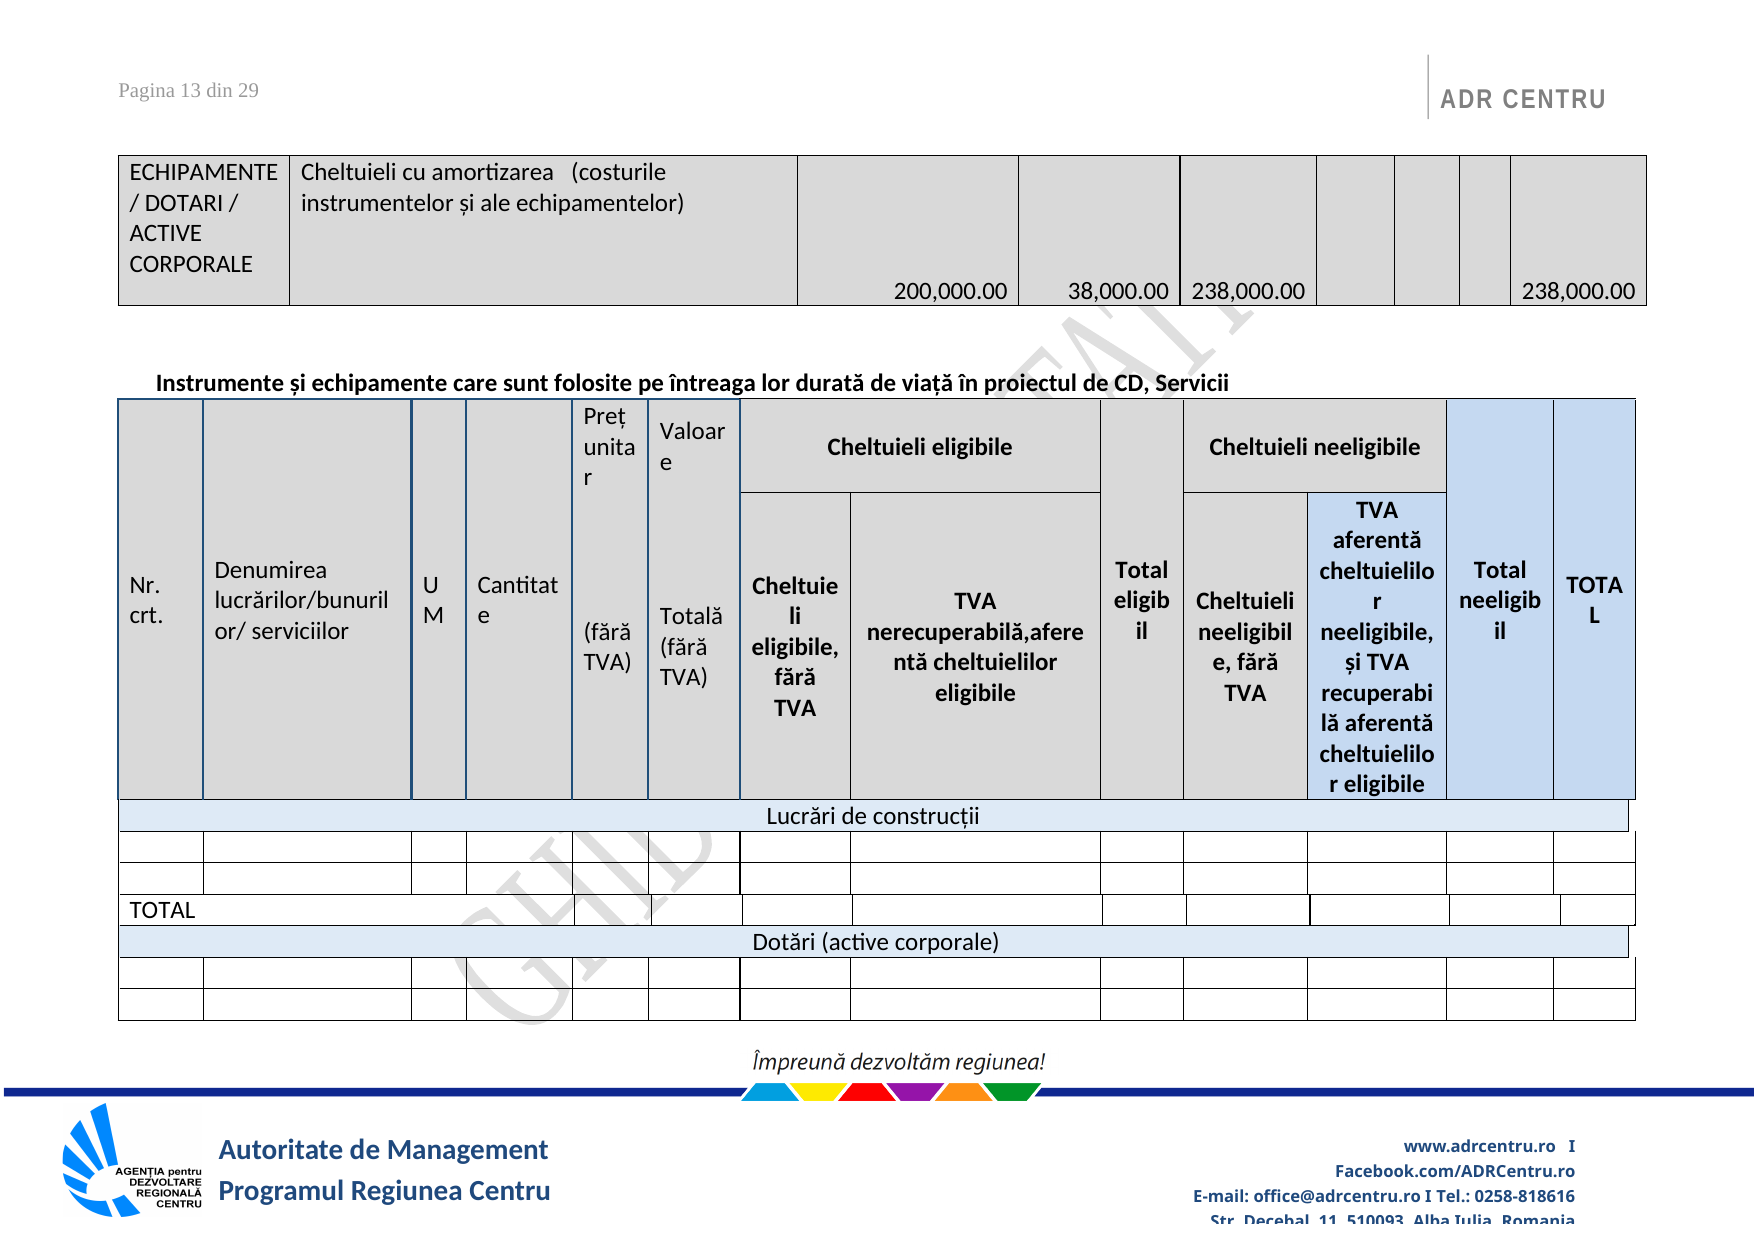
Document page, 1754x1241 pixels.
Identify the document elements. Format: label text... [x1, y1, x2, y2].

table_cell [851, 989, 1100, 1020]
table_cell [1101, 958, 1183, 988]
table_cell [119, 989, 203, 1020]
table_header Cheltuieli neeligibile [1183, 399, 1447, 492]
table_cell [1308, 832, 1446, 862]
table_cell [1447, 989, 1553, 1020]
table_cell TVA aferentă cheltuielilor neeligibile, și TVA recuperabilă aferentă cheltuielilor eligibile [1308, 493, 1446, 799]
table_cell [1447, 863, 1553, 894]
table_cell [1554, 989, 1635, 1020]
table_cell [649, 989, 739, 1020]
table_cell 200,000.00 [798, 156, 1018, 305]
table_cell ECHIPAMENTE / DOTARI / ACTIVE CORPORALE [119, 156, 289, 305]
table_cell [853, 895, 1102, 925]
table_cell [1101, 832, 1183, 862]
table_cell 238,000.00 [1511, 156, 1646, 305]
table_cell [204, 989, 411, 1020]
table_cell [851, 863, 1100, 894]
table_cell Dotări (active corporale) [119, 926, 1628, 957]
table_cell [573, 832, 648, 862]
table_cell [1308, 863, 1446, 894]
table_cell [412, 863, 466, 894]
table_cell [652, 895, 742, 925]
table_cell [1101, 989, 1183, 1020]
table_cell 38,000.00 [1019, 156, 1179, 305]
table_cell [851, 958, 1100, 988]
table_cell [1103, 895, 1186, 925]
text Instrumente și echipamente care sunt folosite pe întreaga lor durată de viață în proiectul de CD, Servicii [156, 367, 1636, 398]
table_header Nr. crt. [119, 400, 202, 799]
table_header UM [413, 400, 465, 799]
table_cell [1184, 832, 1307, 862]
table_cell [1395, 156, 1459, 305]
table_cell [743, 895, 852, 925]
table_cell [1187, 895, 1309, 925]
table_cell [467, 863, 572, 894]
table_cell [573, 989, 648, 1020]
table_cell [851, 832, 1100, 862]
table_cell Cheltuieli eligibile, fără TVA [741, 493, 850, 799]
table_cell [1184, 958, 1307, 988]
table_cell [1308, 989, 1446, 1020]
table_cell [467, 958, 572, 988]
table_header Valoare [649, 400, 739, 492]
table_cell [649, 832, 739, 862]
table_cell 238,000.00 [1181, 156, 1316, 305]
table_cell [649, 863, 739, 894]
table_cell [1184, 863, 1307, 894]
table_cell TOTAL [119, 895, 574, 925]
table_cell [573, 863, 648, 894]
table_cell [412, 958, 466, 988]
table_header Total eligibil [1100, 399, 1183, 799]
table_cell TVA nerecuperabilă,aferentă cheltuielilor eligibile [851, 493, 1100, 799]
table_cell [575, 895, 651, 925]
picture [739, 1048, 1059, 1075]
table_cell [1561, 895, 1635, 925]
table_cell Cheltuieli neeligibile, fără TVA [1184, 493, 1307, 799]
table_cell [204, 863, 411, 894]
table_cell [204, 958, 411, 988]
table_cell [1554, 863, 1635, 894]
table_cell [119, 958, 203, 988]
table_cell [119, 832, 203, 862]
table_cell [119, 863, 203, 894]
table_cell [741, 989, 850, 1020]
table_cell [467, 832, 572, 862]
table_cell Totală (fără TVA) [649, 492, 739, 799]
table_cell [1317, 156, 1394, 305]
table_cell [741, 832, 850, 862]
table_header Total neeligibil [1447, 399, 1553, 799]
table_cell [412, 832, 466, 862]
table_cell [204, 832, 411, 862]
table_cell [1447, 832, 1553, 862]
table_header Preţ unitar [573, 400, 647, 492]
table_header Cheltuieli eligibile [741, 399, 1100, 492]
table_cell [1311, 895, 1449, 925]
table_cell [741, 863, 850, 894]
table_cell [573, 958, 648, 988]
table_cell [1184, 989, 1307, 1020]
table_header TOTAL [1553, 399, 1635, 799]
table_cell [412, 989, 466, 1020]
picture [3, 1083, 754, 1101]
table_cell [741, 958, 850, 988]
table_cell [1447, 958, 1553, 988]
table_header Denumirea lucrărilor/bunurilor/ serviciilor [204, 400, 410, 799]
table_cell [1460, 156, 1510, 305]
picture [786, 1083, 1754, 1101]
table_cell Cheltuieli cu amortizarea (costurile instrumentelor și ale echipamentelor) [290, 156, 797, 305]
table_cell [1101, 863, 1183, 894]
table_cell [1554, 957, 1635, 988]
table_cell (fără TVA) [573, 492, 647, 799]
table_header Cantitate [467, 400, 571, 799]
table_cell Lucrări de construcții [119, 800, 1628, 831]
table_cell [1450, 895, 1560, 925]
table_cell [467, 989, 572, 1020]
picture [62, 1103, 202, 1217]
table_cell [649, 958, 739, 988]
table_cell [1308, 958, 1446, 988]
table_cell [1554, 831, 1635, 862]
